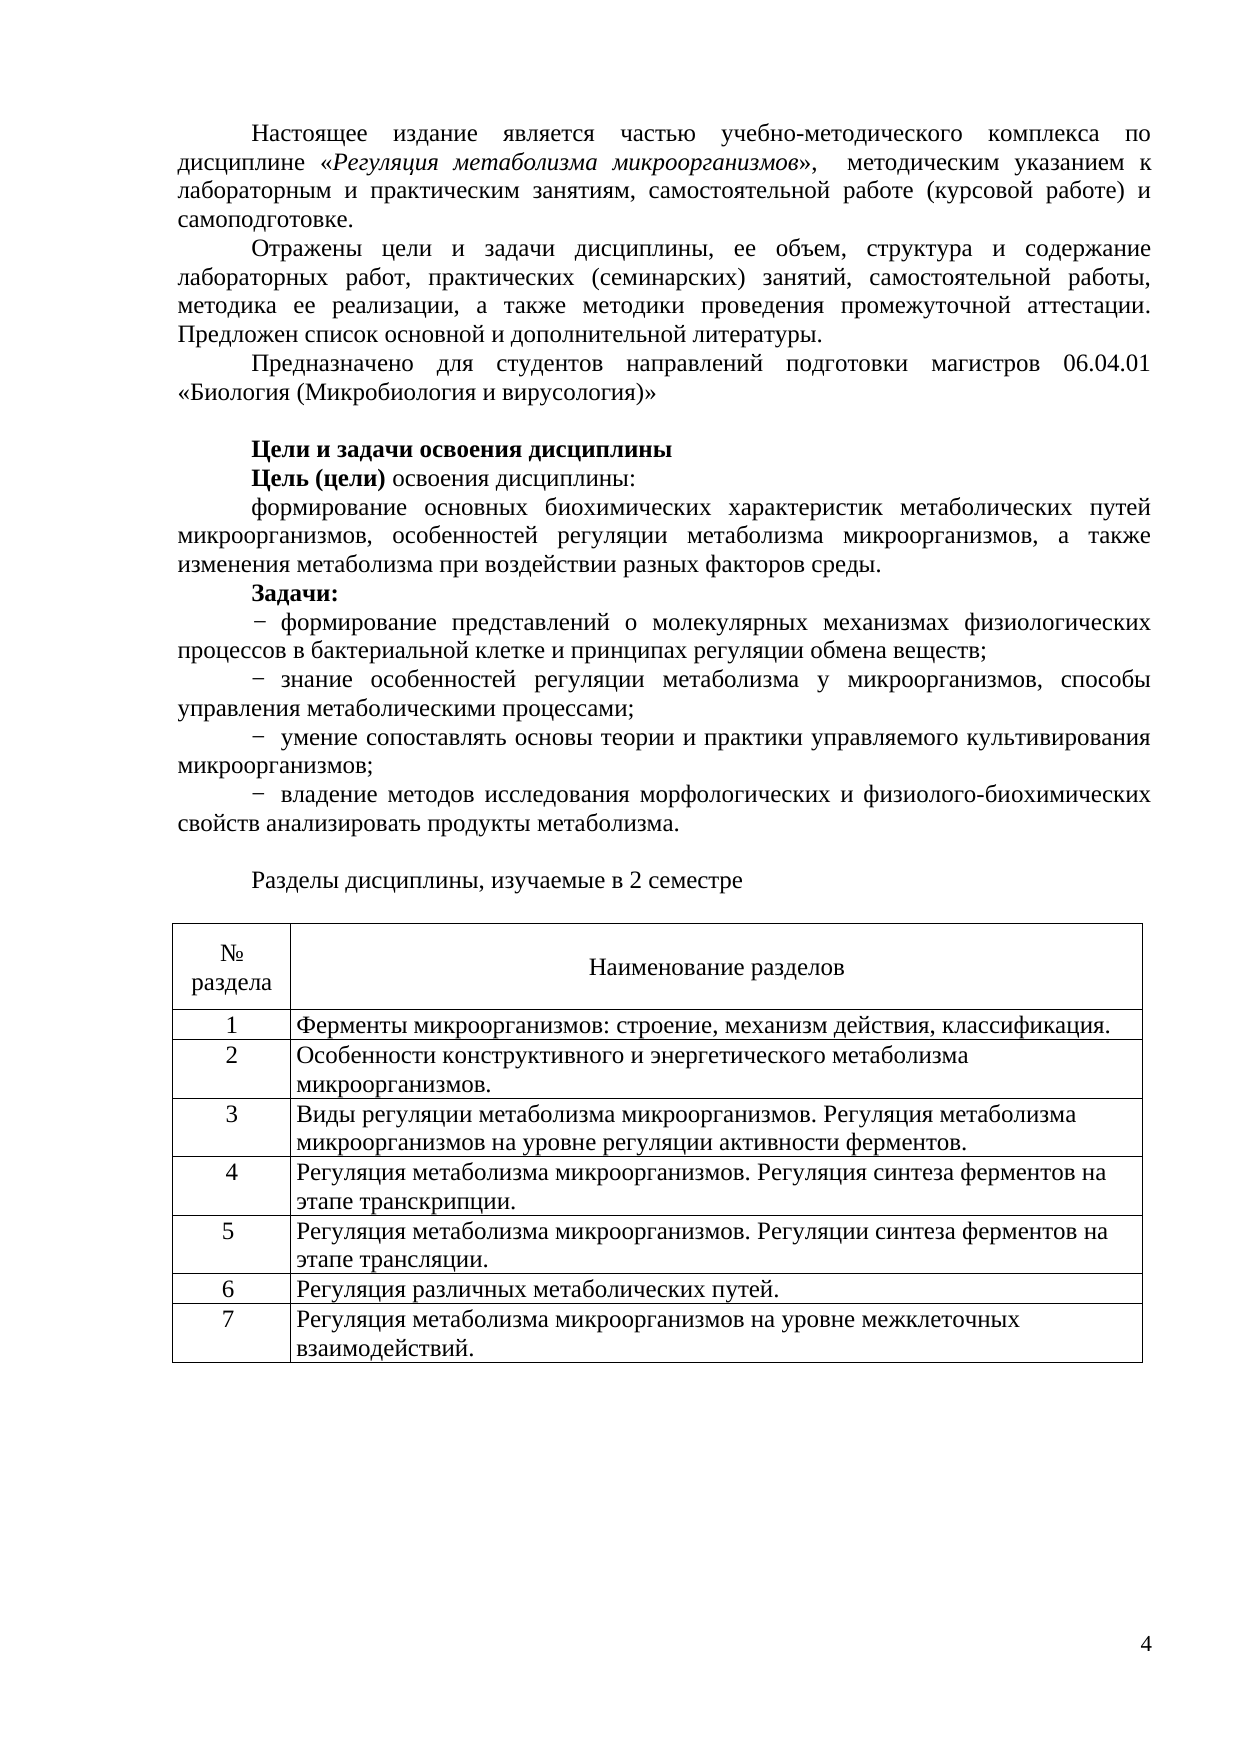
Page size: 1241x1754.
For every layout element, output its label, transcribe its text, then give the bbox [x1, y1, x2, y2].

table_cell 6 [173, 1274, 290, 1303]
table_cell Регуляция различных метаболических путей. [291, 1274, 1142, 1303]
text Предназначено для студентов направлений подготовки магистров 06.04.01 «Биология (Микробиология и вирусология)» [177, 348, 1152, 406]
text Настоящее издание является частью учебно-методического комплекса по дисциплине «Регуляция метаболизма микроорганизмов», методическим указанием к лабораторным и практическим занятиям, самостоятельной работе (курсовой работе) и самоподготовке. [177, 118, 1152, 233]
list формирование представлений о молекулярных механизмах физиологических процессов в бактериальной клетке и принципах регуляции обмена веществ; [177, 607, 1152, 664]
list владение методов исследования морфологических и физиолого-биохимических свойств анализировать продукты метаболизма. [177, 779, 1152, 837]
table_cell Регуляция метаболизма микроорганизмов. Регуляция синтеза ферментов на этапе транскрипции. [291, 1157, 1142, 1215]
table_cell 7 [173, 1304, 290, 1362]
list знание особенностей регуляции метаболизма у микроорганизмов, способы управления метаболическими процессами; [177, 664, 1152, 722]
text Цели и задачи освоения дисциплины [177, 434, 1152, 463]
table_cell Регуляция метаболизма микроорганизмов. Регуляции синтеза ферментов на этапе трансляции. [291, 1216, 1142, 1273]
table_cell 4 [173, 1157, 290, 1215]
table_cell 2 [173, 1040, 290, 1098]
text формирование основных биохимических характеристик метаболических путей микроорганизмов, особенностей регуляции метаболизма микроорганизмов, а также изменения метаболизма при воздействии разных факторов среды. [177, 492, 1152, 578]
text Разделы дисциплины, изучаемые в 2 семестре [177, 866, 1152, 894]
table_cell Особенности конструктивного и энергетического метаболизма микроорганизмов. [291, 1040, 1142, 1098]
table_cell 3 [173, 1099, 290, 1156]
text Отражены цели и задачи дисциплины, ее объем, структура и содержание лабораторных работ, практических (семинарских) занятий, самостоятельной работы, методика ее реализации, а также методики проведения промежуточной аттестации. Предложен список основной и дополнительной литературы. [177, 233, 1152, 348]
text Задачи: [177, 578, 1152, 607]
table_header Наименование разделов [291, 924, 1142, 1009]
table_cell Регуляция метаболизма микроорганизмов на уровне межклеточных взаимодействий. [291, 1304, 1142, 1362]
table_cell Ферменты микроорганизмов: строение, механизм действия, классификация. [291, 1010, 1142, 1039]
list умение сопоставлять основы теории и практики управляемого культивирования микроорганизмов; [177, 722, 1152, 779]
table_header № раздела [173, 924, 290, 1009]
table_cell 1 [173, 1010, 290, 1039]
table_cell Виды регуляции метаболизма микроорганизмов. Регуляция метаболизма микроорганизмов на уровне регуляции активности ферментов. [291, 1099, 1142, 1156]
text Цель (цели) освоения дисциплины: [177, 463, 1152, 492]
table_cell 5 [173, 1216, 290, 1273]
